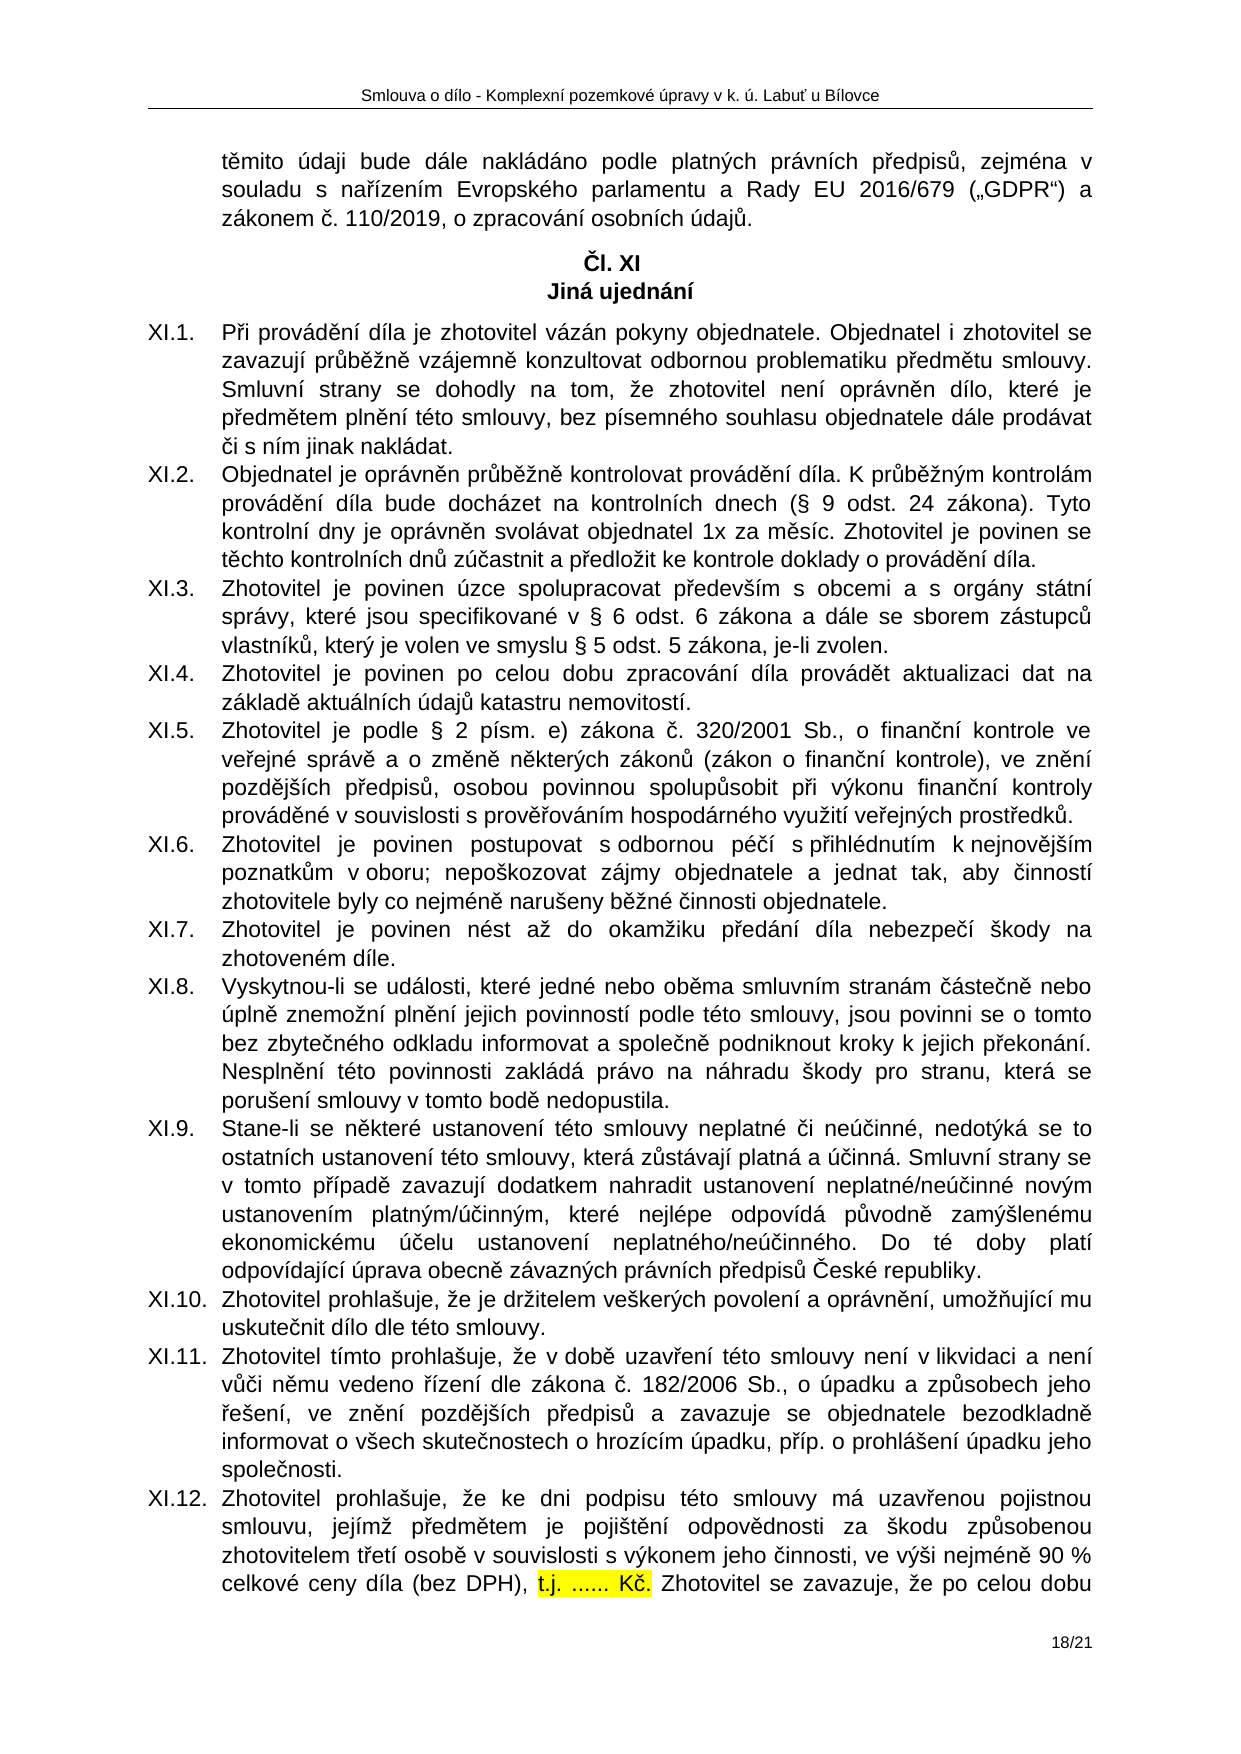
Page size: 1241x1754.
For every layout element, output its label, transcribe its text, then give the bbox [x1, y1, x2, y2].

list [148, 1485, 1093, 1597]
list Stane-li se některé ustanovení této smlouvy neplatné či neúčinné, nedotýká se to ostatních ustanovení této smlouvy, která zůstávají platná a účinná. Smluvní strany se v tomto případě zavazují dodatkem nahradit ustanovení neplatné/neúčinné novým ustanovením platným/účinným, které nejlépe odpovídá původně zamýšlenému ekonomickému účelu ustanovení neplatného/neúčinného. Do té doby platí odpovídající úprava obecně závazných právních předpisů České republiky. [148, 1115, 1093, 1284]
list Zhotovitel je povinen úzce spolupracovat především s obcemi a s orgány státní správy, které jsou specifikované v § 6 odst. 6 zákona a dále se sborem zástupců vlastníků, který je volen ve smyslu § 5 odst. 5 zákona, je-li zvolen. [148, 575, 1093, 658]
list Vyskytnou-li se události, které jedné nebo oběma smluvním stranám částečně nebo úplně znemožní plnění jejich povinností podle této smlouvy, jsou povinni se o tomto bez zbytečného odkladu informovat a společně podniknout kroky k jejich překonání. Nesplnění této povinnosti zakládá právo na náhradu škody pro stranu, která se porušení smlouvy v tomto bodě nedopustila. [148, 973, 1093, 1113]
list Zhotovitel tímto prohlašuje, že v době uzavření této smlouvy není v likvidaci a není vůči němu vedeno řízení dle zákona č. 182/2006 Sb., o úpadku a způsobech jeho řešení, ve znění pozdějších předpisů a zavazuje se objednatele bezodkladně informovat o všech skutečnostech o hrozícím úpadku, příp. o prohlášení úpadku jeho společnosti. [148, 1343, 1093, 1483]
list Zhotovitel je podle § 2 písm. e) zákona č. 320/2001 Sb., o finanční kontrole ve veřejné správě a o změně některých zákonů (zákon o finanční kontrole), ve znění pozdějších předpisů, osobou povinnou spolupůsobit při výkonu finanční kontroly prováděné v souvislosti s prověřováním hospodárného využití veřejných prostředků. [148, 717, 1093, 829]
list Zhotovitel prohlašuje, že je držitelem veškerých povolení a oprávnění, umožňující mu uskutečnit dílo dle této smlouvy. [148, 1286, 1093, 1341]
list Zhotovitel je povinen postupovat s odbornou péčí s přihlédnutím k nejnovějším poznatkům v oboru; nepoškozovat zájmy objednatele a jednat tak, aby činností zhotovitele byly co nejméně narušeny běžné činnosti objednatele. [148, 831, 1093, 914]
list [148, 148, 1093, 231]
list Zhotovitel je povinen nést až do okamžiku předání díla nebezpečí škody na zhotoveném díle. [148, 916, 1093, 971]
text Jiná ujednání [148, 249, 1093, 304]
list Objednatel je oprávněn průběžně kontrolovat provádění díla. K průběžným kontrolám provádění díla bude docházet na kontrolních dnech (§ 9 odst. 24 zákona). Tyto kontrolní dny je oprávněn svolávat objednatel 1x za měsíc. Zhotovitel je povinen se těchto kontrolních dnů zúčastnit a předložit ke kontrole doklady o provádění díla. [148, 461, 1093, 573]
list Při provádění díla je zhotovitel vázán pokyny objednatele. Objednatel i zhotovitel se zavazují průběžně vzájemně konzultovat odbornou problematiku předmětu smlouvy. Smluvní strany se dohodly na tom, že zhotovitel není oprávněn dílo, které je předmětem plnění této smlouvy, bez písemného souhlasu objednatele dále prodávat či s ním jinak nakládat. [148, 319, 1093, 459]
list Zhotovitel je povinen po celou dobu zpracování díla provádět aktualizaci dat na základě aktuálních údajů katastru nemovitostí. [148, 660, 1093, 715]
